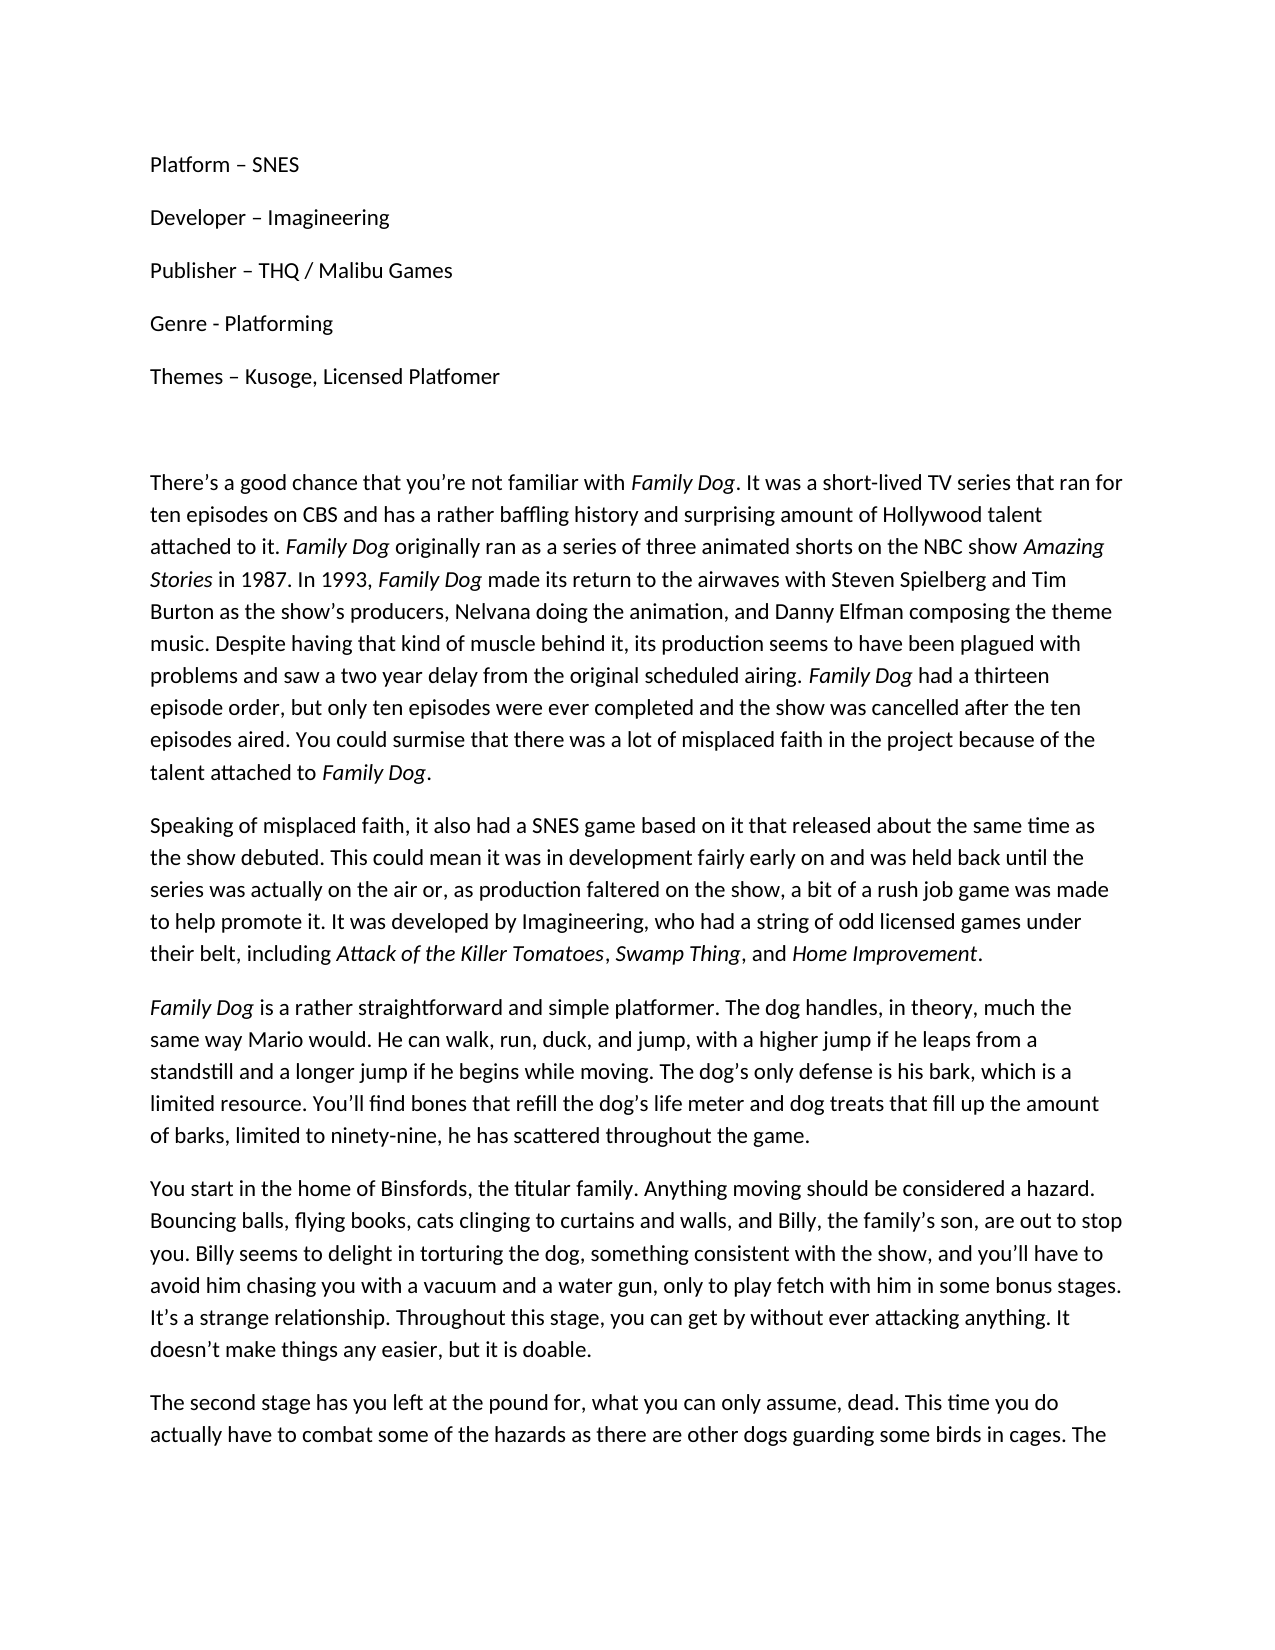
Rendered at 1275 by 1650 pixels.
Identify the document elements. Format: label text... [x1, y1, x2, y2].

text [150, 1388, 1125, 1448]
text Publisher – THQ / Malibu Games [150, 256, 1125, 284]
text You start in the home of Binsfords, the titular family. Anything moving should be considered a hazard. Bouncing balls, flying books, cats clinging to curtains and walls, and Billy, the family’s son, are out to stop you. Billy seems to delight in torturing the dog, something consistent with the show, and you’ll have to avoid him chasing you with a vacuum and a water gun, only to play fetch with him in some bonus stages. It’s a strange relationship. Throughout this stage, you can get by without ever attacking anything. It doesn’t make things any easier, but it is doable. [150, 1174, 1125, 1363]
text Developer – Imagineering [150, 203, 1125, 231]
text Platform – SNES [150, 150, 1125, 178]
text Speaking of misplaced faith, it also had a SNES game based on it that released about the same time as the show debuted. This could mean it was in development fairly early on and was held back until the series was actually on the air or, as production faltered on the show, a bit of a rush job game was made to help promote it. It was developed by Imagineering, who had a string of odd licensed games under their belt, including Attack of the Killer Tomatoes, Swamp Thing, and Home Improvement. [150, 811, 1125, 968]
text Genre - Platforming [150, 309, 1125, 337]
text Family Dog is a rather straightforward and simple platformer. The dog handles, in theory, much the same way Mario would. He can walk, run, duck, and jump, with a higher jump if he leaps from a standstill and a longer jump if he begins while moving. The dog’s only defense is his bark, which is a limited resource. You’ll find bones that refill the dog’s life meter and dog treats that fill up the amount of barks, limited to ninety-nine, he has scattered throughout the game. [150, 993, 1125, 1149]
text Themes – Kusoge, Licensed Platfomer [150, 362, 1125, 390]
text There’s a good chance that you’re not familiar with Family Dog. It was a short-lived TV series that ran for ten episodes on CBS and has a rather baffling history and surprising amount of Hollywood talent attached to it. Family Dog originally ran as a series of three animated shorts on the NBC show Amazing Stories in 1987. In 1993, Family Dog made its return to the airwaves with Steven Spielberg and Tim Burton as the show’s producers, Nelvana doing the animation, and Danny Elfman composing the theme music. Despite having that kind of muscle behind it, its production seems to have been plagued with problems and saw a two year delay from the original scheduled airing. Family Dog had a thirteen episode order, but only ten episodes were ever completed and the show was cancelled after the ten episodes aired. You could surmise that there was a lot of misplaced faith in the project because of the talent attached to Family Dog. [150, 468, 1125, 786]
